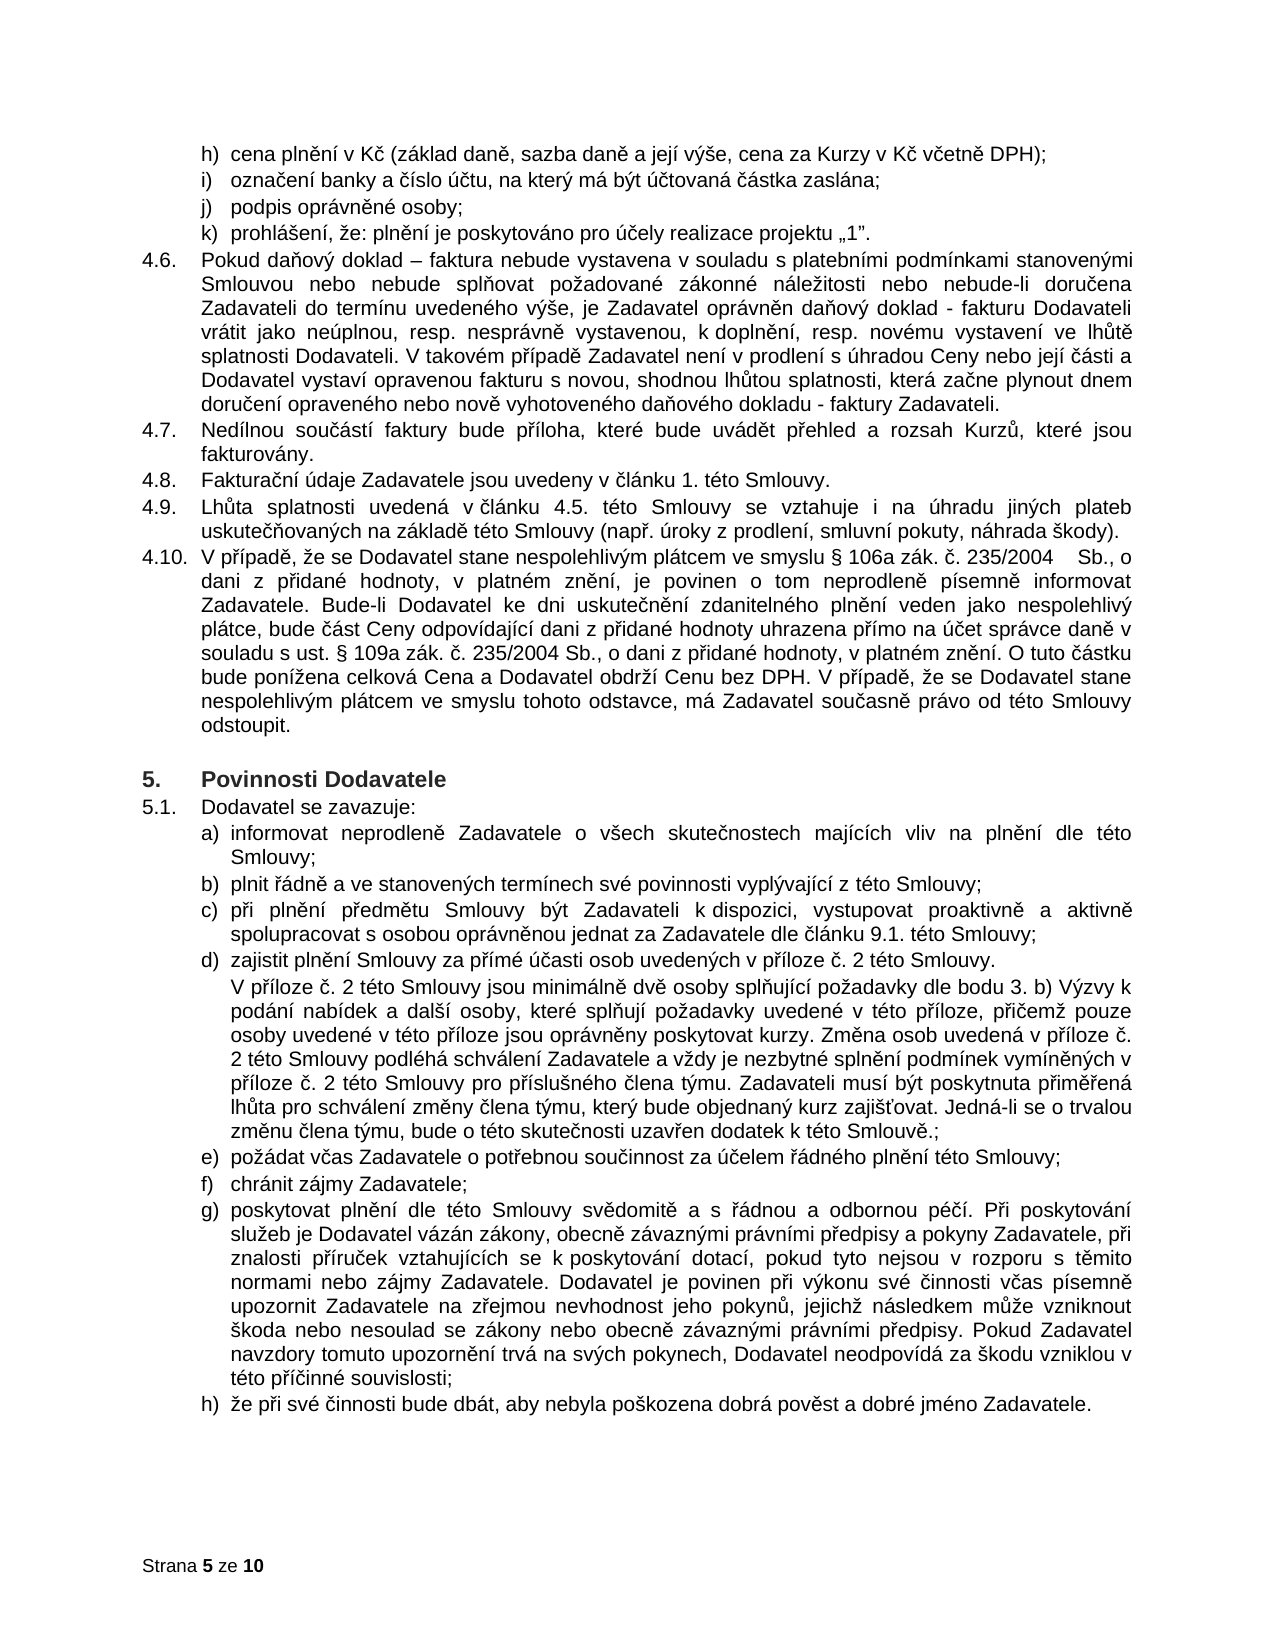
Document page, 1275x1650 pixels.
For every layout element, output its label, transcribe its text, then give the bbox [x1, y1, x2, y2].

subtitle 4.10. V případě, že se Dodavatel stane nespolehlivým plátcem ve smyslu § 106a zák. č. 235/2004 Sb., o dani z přidané hodnoty, v platném znění, je povinen o tom neprodleně písemně informovat Zadavatele. Bude-li Dodavatel ke dni uskutečnění zdanitelného plnění veden jako nespolehlivý plátce, bude část Ceny odpovídající dani z přidané hodnoty uhrazena přímo na účet správce daně v souladu s ust. § 109a zák. č. 235/2004 Sb., o dani z přidané hodnoty, v platném znění. O tuto částku bude ponížena celková Cena a Dodavatel obdrží Cenu bez DPH. V případě, že se Dodavatel stane nespolehlivým plátcem ve smyslu tohoto odstavce, má Zadavatel současně právo od této Smlouvy odstoupit. [142, 545, 1133, 737]
text g) poskytovat plnění dle této Smlouvy svědomitě a s řádnou a odbornou péčí. Při poskytování služeb je Dodavatel vázán zákony, obecně závaznými právními předpisy a pokyny Zadavatele, při znalosti příruček vztahujících se k poskytování dotací, pokud tyto nejsou v rozporu s těmito normami nebo zájmy Zadavatele. Dodavatel je povinen při výkonu své činnosti včas písemně upozornit Zadavatele na zřejmou nevhodnost jeho pokynů, jejichž následkem může vzniknout škoda nebo nesoulad se zákony nebo obecně závaznými právními předpisy. Pokud Zadavatel navzdory tomuto upozornění trvá na svých pokynech, Dodavatel neodpovídá za škodu vzniklou v této příčinné souvislosti; [201, 1198, 1133, 1389]
subtitle 4.8. Fakturační údaje Zadavatele jsou uvedeny v článku 1. této Smlouvy. [142, 468, 1133, 492]
subtitle 4.6. Pokud daňový doklad – faktura nebude vystavena v souladu s platebními podmínkami stanovenými Smlouvou nebo nebude splňovat požadované zákonné náležitosti nebo nebude-li doručena Zadavateli do termínu uvedeného výše, je Zadavatel oprávněn daňový doklad - fakturu Dodavateli vrátit jako neúplnou, resp. nesprávně vystavenou, k doplnění, resp. novému vystavení ve lhůtě splatnosti Dodavateli. V takovém případě Zadavatel není v prodlení s úhradou Ceny nebo její části a Dodavatel vystaví opravenou fakturu s novou, shodnou lhůtou splatnosti, která začne plynout dnem doručení opraveného nebo nově vyhotoveného daňového dokladu - faktury Zadavateli. [142, 248, 1133, 415]
text a) informovat neprodleně Zadavatele o všech skutečnostech majících vliv na plnění dle této Smlouvy; [201, 821, 1133, 869]
text c) při plnění předmětu Smlouvy být Zadavateli k dispozici, vystupovat proaktivně a aktivně spolupracovat s osobou oprávněnou jednat za Zadavatele dle článku 9.1. této Smlouvy; [201, 898, 1133, 946]
subtitle 4.9. Lhůta splatnosti uvedená v článku 4.5. této Smlouvy se vztahuje i na úhradu jiných plateb uskutečňovaných na základě této Smlouvy (např. úroky z prodlení, smluvní pokuty, náhrada škody). [142, 495, 1133, 543]
text k) prohlášení, že: plnění je poskytováno pro účely realizace projektu „1”. [858, 221, 1133, 245]
text V příloze č. 2 této Smlouvy jsou minimálně dvě osoby splňující požadavky dle bodu 3. b) Výzvy k podání nabídek a další osoby, které splňují požadavky uvedené v této příloze, přičemž pouze osoby uvedené v této příloze jsou oprávněny poskytovat kurzy. Změna osob uvedená v příloze č. 2 této Smlouvy podléhá schválení Zadavatele a vždy je nezbytné splnění podmínek vymíněných v příloze č. 2 této Smlouvy pro příslušného člena týmu. Zadavateli musí být poskytnuta přiměřená lhůta pro schválení změny člena týmu, který bude objednaný kurz zajišťovat. Jedná-li se o trvalou změnu člena týmu, bude o této skutečnosti uzavřen dodatek k této Smlouvě.; [230, 975, 1133, 1142]
text d) zajistit plnění Smlouvy za přímé účasti osob uvedených v příloze č. 2 této Smlouvy. [201, 948, 1133, 972]
text f) chránit zájmy Zadavatele; [201, 1171, 1133, 1195]
subtitle 5.1. Dodavatel se zavazuje: [142, 794, 1133, 818]
text j) podpis oprávněné osoby; [201, 195, 1133, 219]
text h) že při své činnosti bude dbát, aby nebyla poškozena dobrá pověst a dobré jméno Zadavatele. [201, 1392, 1133, 1416]
subtitle 4.7. Nedílnou součástí faktury bude příloha, které bude uvádět přehled a rozsah Kurzů, které jsou fakturovány. [142, 418, 1133, 466]
text i) označení banky a číslo účtu, na který má být účtovaná částka zaslána; [201, 168, 1133, 192]
text b) plnit řádně a ve stanovených termínech své povinnosti vyplývající z této Smlouvy; [201, 871, 1133, 895]
subtitle 5. Povinnosti Dodavatele [142, 766, 1133, 792]
text k) prohlášení, že: plnění je poskytováno pro účely realizace projektu „1”. [201, 221, 846, 245]
text e) požádat včas Zadavatele o potřebnou součinnost za účelem řádného plnění této Smlouvy; [201, 1145, 1133, 1169]
text h) cena plnění v Kč (základ daně, sazba daně a její výše, cena za Kurzy v Kč včetně DPH); [201, 142, 1133, 166]
